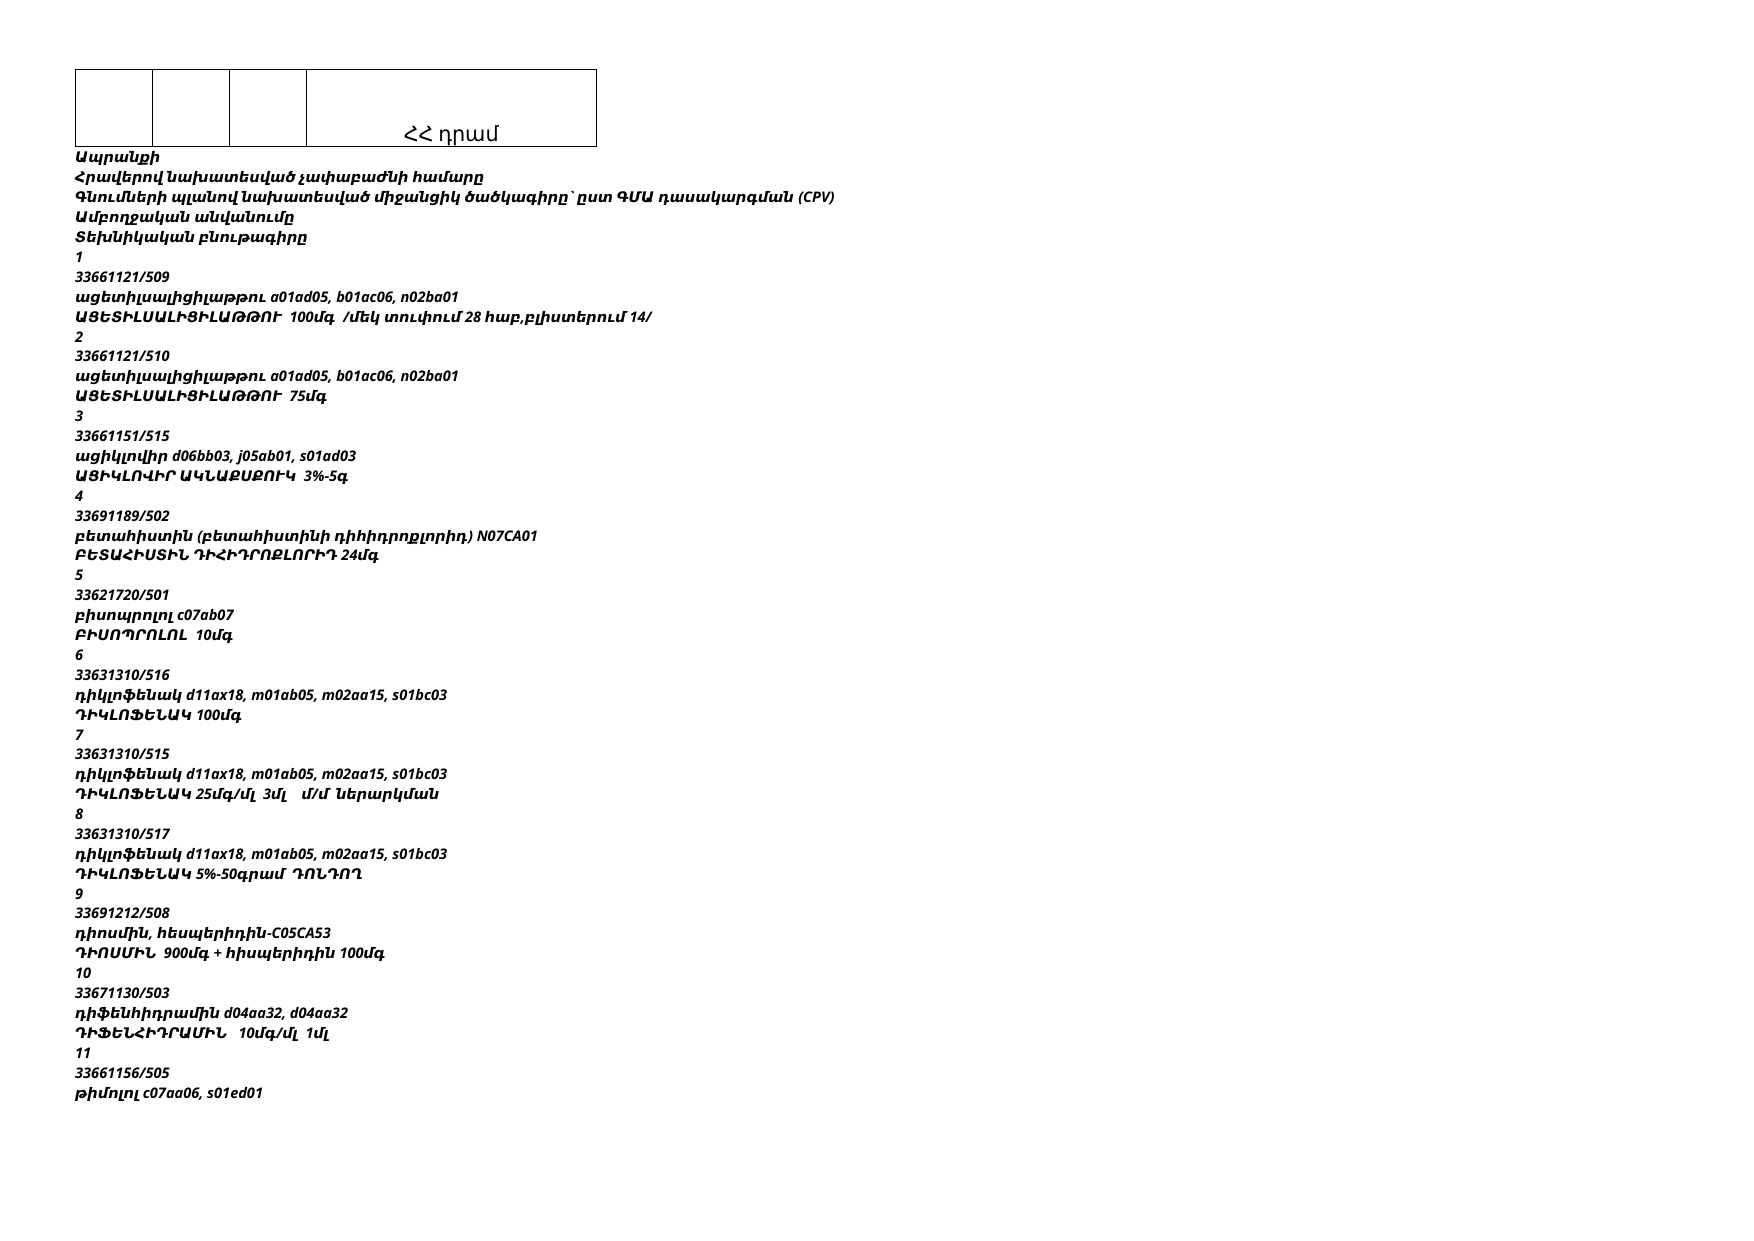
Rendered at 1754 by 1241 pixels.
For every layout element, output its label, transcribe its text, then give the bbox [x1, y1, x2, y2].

text ՀՀ դրամ [317, 70, 585, 146]
